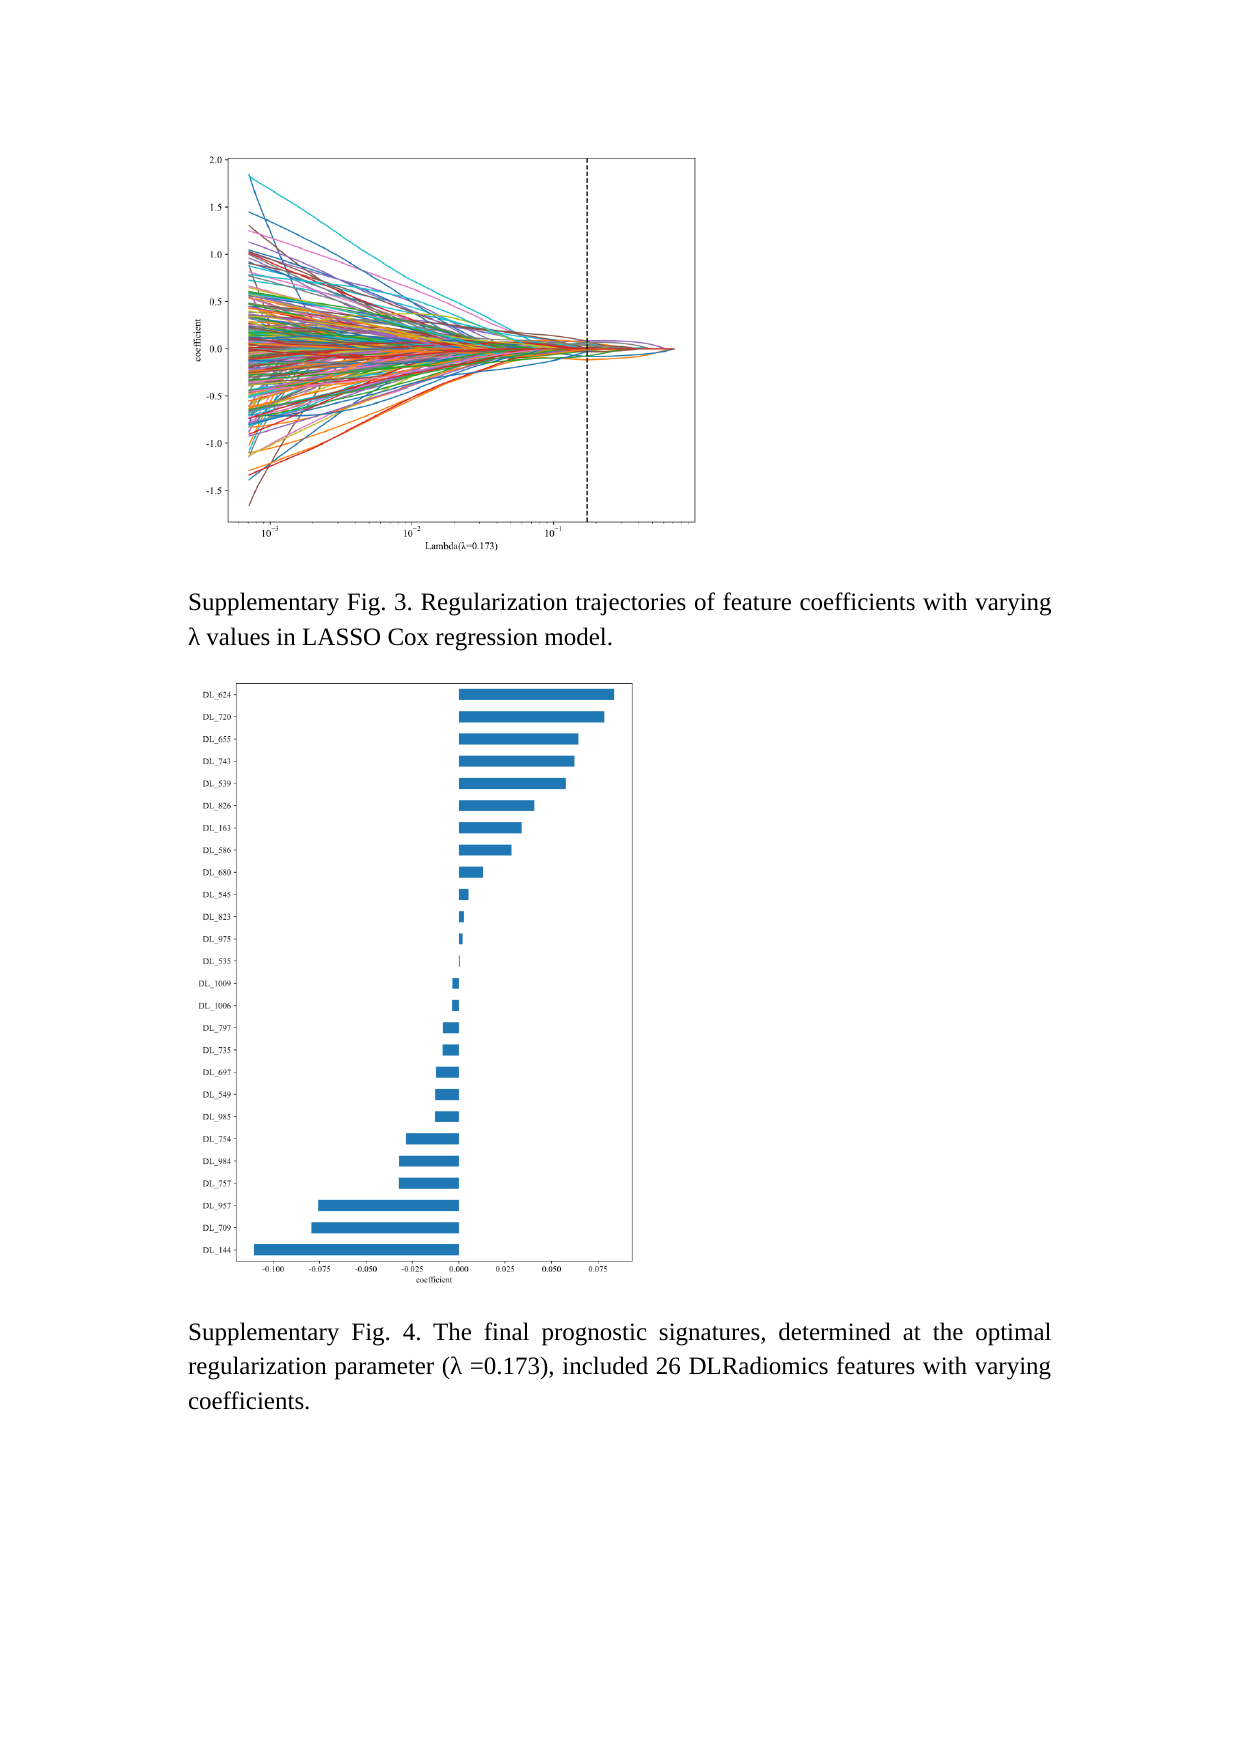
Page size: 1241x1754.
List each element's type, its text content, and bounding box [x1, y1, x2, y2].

text Supplementary Fig. 4. The final prognostic signatures, determined at the optimal regularization parameter (λ =0.173), included 26 DLRadiomics features with varying coefficients. [188, 1314, 1052, 1417]
picture [187, 150, 701, 557]
picture [193, 678, 637, 1289]
text Supplementary Fig. 3. Regularization trajectories of feature coefficients with varying λ values in LASSO Cox regression model. [188, 584, 1052, 654]
